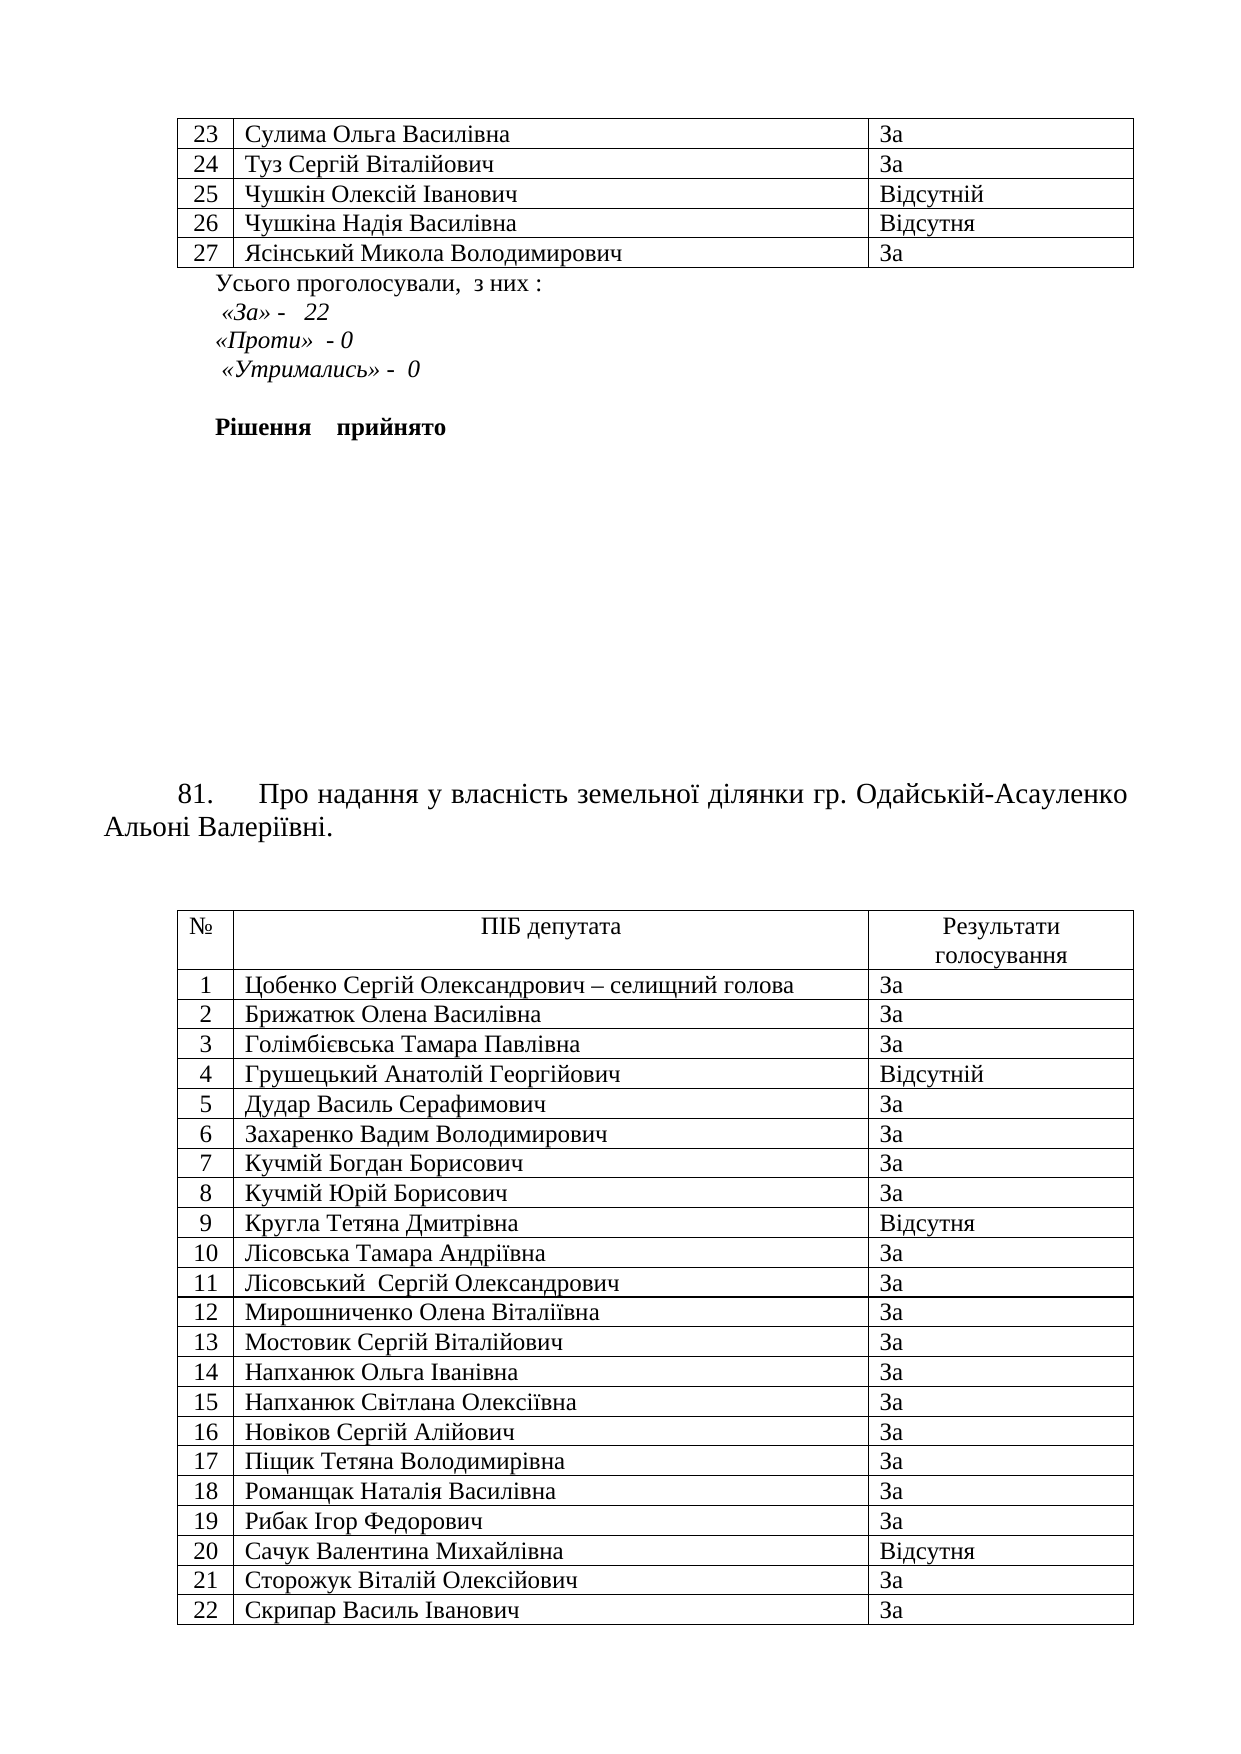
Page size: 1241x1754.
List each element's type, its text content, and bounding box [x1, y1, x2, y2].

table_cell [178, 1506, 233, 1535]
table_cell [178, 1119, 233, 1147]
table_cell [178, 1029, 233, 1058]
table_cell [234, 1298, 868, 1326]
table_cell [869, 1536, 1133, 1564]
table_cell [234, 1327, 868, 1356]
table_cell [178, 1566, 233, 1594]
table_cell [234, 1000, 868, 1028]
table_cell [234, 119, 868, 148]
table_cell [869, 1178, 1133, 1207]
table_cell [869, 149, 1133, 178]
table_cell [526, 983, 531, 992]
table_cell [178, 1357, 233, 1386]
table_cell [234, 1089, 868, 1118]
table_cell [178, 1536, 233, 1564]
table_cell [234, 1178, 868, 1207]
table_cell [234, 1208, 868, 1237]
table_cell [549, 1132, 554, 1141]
list Рішення прийнято [215, 412, 1152, 441]
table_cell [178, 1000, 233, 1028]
list «За» - 22 [215, 297, 1152, 326]
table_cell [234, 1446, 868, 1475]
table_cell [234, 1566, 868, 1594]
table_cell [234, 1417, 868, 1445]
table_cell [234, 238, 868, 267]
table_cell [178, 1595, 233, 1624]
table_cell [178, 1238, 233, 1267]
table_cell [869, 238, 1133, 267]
list Усього проголосували, з них : [215, 268, 1152, 297]
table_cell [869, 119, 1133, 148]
list «Утримались» - 0 [215, 354, 1152, 383]
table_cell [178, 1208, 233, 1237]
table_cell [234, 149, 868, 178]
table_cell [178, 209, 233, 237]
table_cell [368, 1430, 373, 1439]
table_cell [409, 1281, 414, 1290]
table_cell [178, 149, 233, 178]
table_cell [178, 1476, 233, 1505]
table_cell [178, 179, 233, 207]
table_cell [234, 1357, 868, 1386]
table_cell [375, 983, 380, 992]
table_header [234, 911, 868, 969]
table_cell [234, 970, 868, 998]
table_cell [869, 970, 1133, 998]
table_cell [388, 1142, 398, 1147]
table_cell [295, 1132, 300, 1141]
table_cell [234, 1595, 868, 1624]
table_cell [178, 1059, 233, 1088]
list «Проти» - 0 [215, 326, 1152, 354]
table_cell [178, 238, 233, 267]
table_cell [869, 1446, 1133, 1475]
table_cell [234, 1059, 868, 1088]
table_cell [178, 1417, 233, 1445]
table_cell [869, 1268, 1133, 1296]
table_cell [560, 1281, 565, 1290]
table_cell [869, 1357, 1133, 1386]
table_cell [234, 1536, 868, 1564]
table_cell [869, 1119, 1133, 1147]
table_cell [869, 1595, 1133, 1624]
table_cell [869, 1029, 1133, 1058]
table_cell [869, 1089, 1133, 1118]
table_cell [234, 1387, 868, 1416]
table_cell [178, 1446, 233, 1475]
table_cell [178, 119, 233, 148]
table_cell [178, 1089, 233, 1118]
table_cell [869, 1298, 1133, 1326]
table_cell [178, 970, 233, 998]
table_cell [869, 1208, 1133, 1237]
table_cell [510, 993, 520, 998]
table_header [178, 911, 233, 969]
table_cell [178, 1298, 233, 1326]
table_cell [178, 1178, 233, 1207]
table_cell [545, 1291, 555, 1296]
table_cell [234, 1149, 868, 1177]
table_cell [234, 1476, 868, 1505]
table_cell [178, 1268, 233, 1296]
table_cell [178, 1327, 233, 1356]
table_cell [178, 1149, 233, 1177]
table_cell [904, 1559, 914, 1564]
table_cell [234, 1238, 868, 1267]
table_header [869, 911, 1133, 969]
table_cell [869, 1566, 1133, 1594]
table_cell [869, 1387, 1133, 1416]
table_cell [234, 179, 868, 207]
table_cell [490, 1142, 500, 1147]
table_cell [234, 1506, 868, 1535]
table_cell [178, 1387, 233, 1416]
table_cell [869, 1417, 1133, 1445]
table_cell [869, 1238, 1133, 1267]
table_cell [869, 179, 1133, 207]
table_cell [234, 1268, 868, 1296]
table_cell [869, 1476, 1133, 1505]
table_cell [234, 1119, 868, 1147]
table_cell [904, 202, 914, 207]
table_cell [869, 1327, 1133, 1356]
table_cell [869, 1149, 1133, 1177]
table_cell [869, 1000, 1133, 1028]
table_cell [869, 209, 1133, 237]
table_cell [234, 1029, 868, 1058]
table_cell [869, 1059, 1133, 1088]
list Про надання у власність земельної ділянки гр. Одайській-Асауленко Альоні Валеріївні. [103, 776, 1128, 843]
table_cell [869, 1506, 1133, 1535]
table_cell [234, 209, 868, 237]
